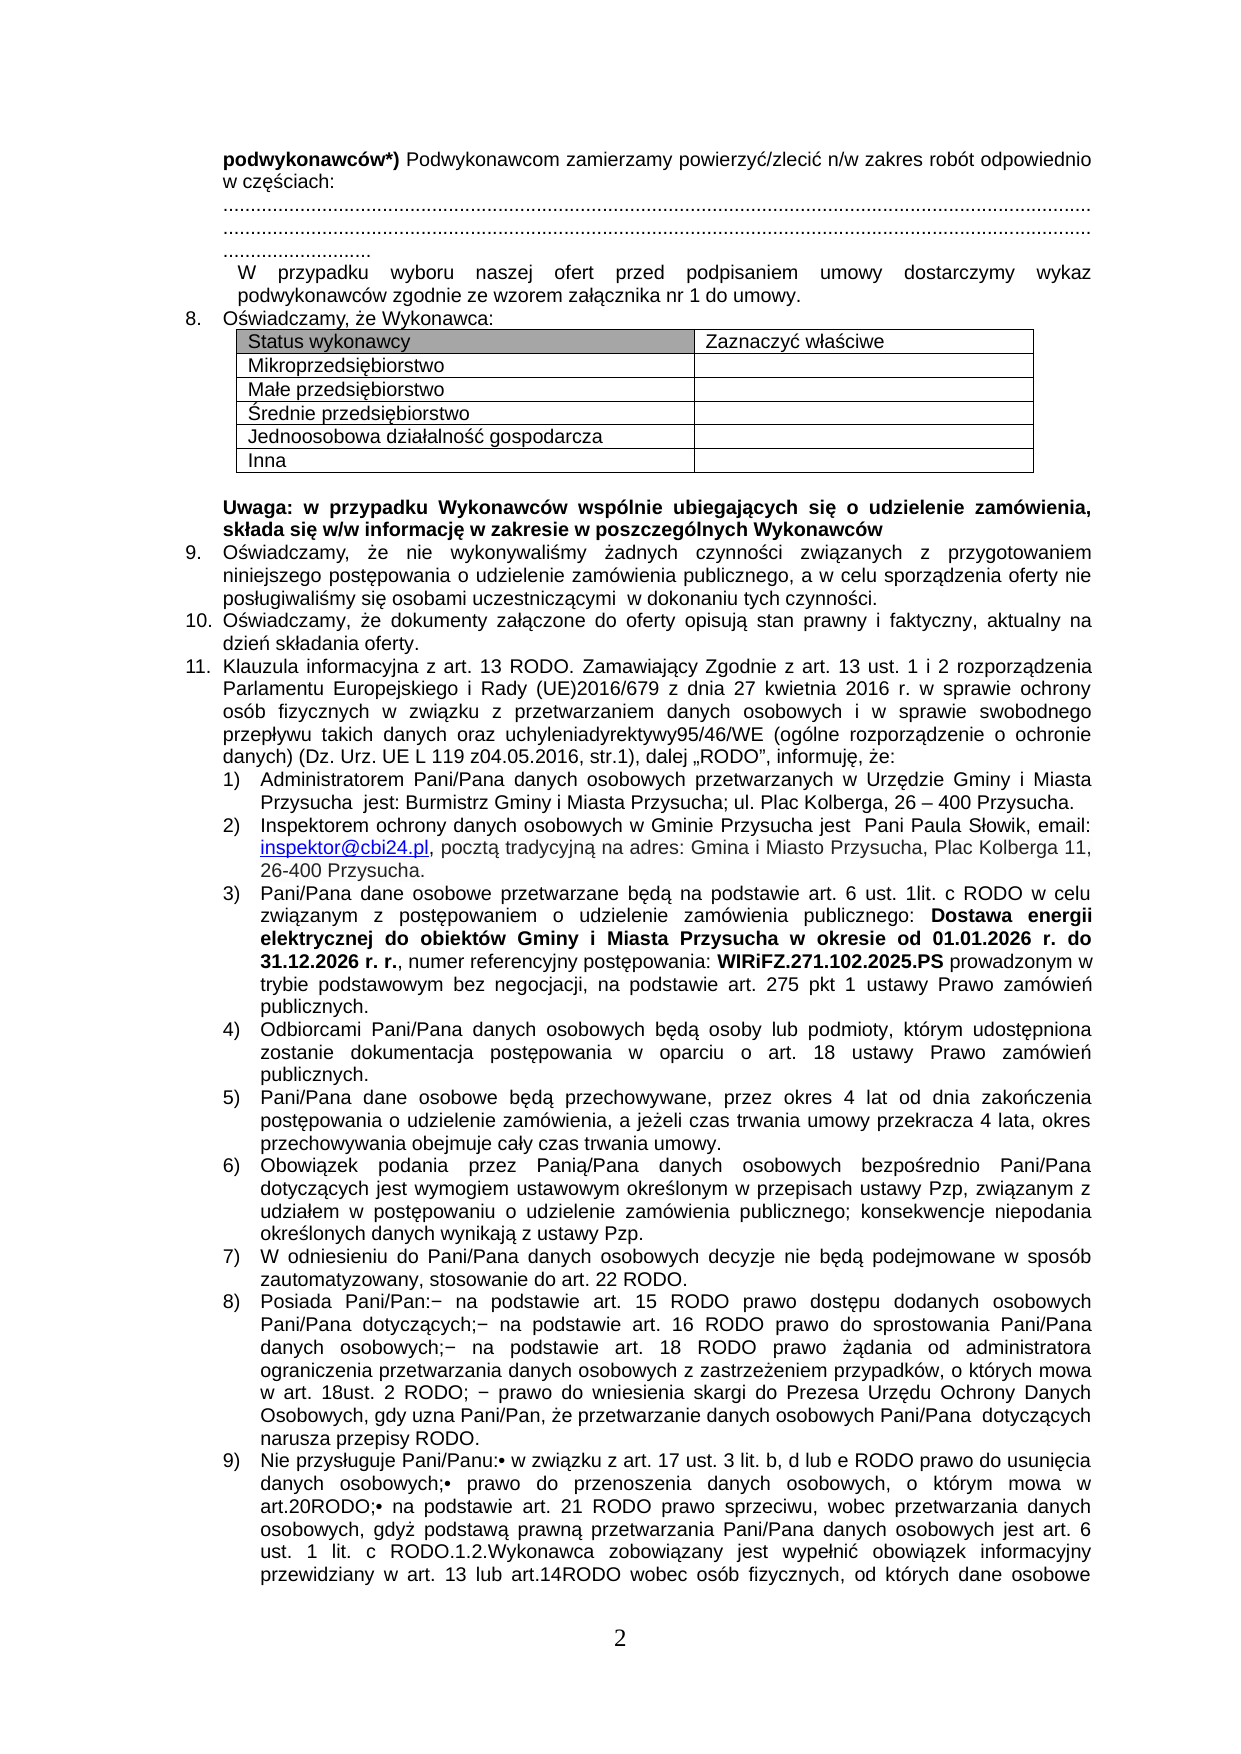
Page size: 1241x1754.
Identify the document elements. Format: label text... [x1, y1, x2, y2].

table_header Zaznaczyć właściwe [695, 330, 1033, 353]
list W przypadku wyboru naszej ofert przed podpisaniem umowy dostarczymy wykaz podwykonawców zgodnie ze wzorem załącznika nr 1 do umowy. [237, 261, 1093, 307]
list Oświadczamy, że dokumenty załączone do oferty opisują stan prawny i faktyczny, aktualny na dzień składania oferty. [185, 609, 1093, 654]
list Administratorem Pani/Pana danych osobowych przetwarzanych w Urzędzie Gminy i Miasta Przysucha jest: Burmistrz Gminy i Miasta Przysucha; ul. Plac Kolberga, 26 – 400 Przysucha. [223, 768, 1093, 813]
list Oświadczamy, że nie wykonywaliśmy żadnych czynności związanych z przygotowaniem niniejszego postępowania o udzielenie zamówienia publicznego, a w celu sporządzenia oferty nie posługiwaliśmy się osobami uczestniczącymi w dokonaniu tych czynności. [185, 541, 1093, 609]
list Klauzula informacyjna z art. 13 RODO. Zamawiający Zgodnie z art. 13 ust. 1 i 2 rozporządzenia Parlamentu Europejskiego i Rady (UE)2016/679 z dnia 27 kwietnia 2016 r. w sprawie ochrony osób fizycznych w związku z przetwarzaniem danych osobowych i w sprawie swobodnego przepływu takich danych oraz uchyleniadyrektywy95/46/WE (ogólne rozporządzenie o ochronie danych) (Dz. Urz. UE L 119 z04.05.2016, str.1), dalej „RODO”, informuję, że: [185, 654, 1093, 768]
table_cell Małe przedsiębiorstwo [237, 378, 694, 401]
list Inspektorem ochrony danych osobowych w Gminie Przysucha jest Pani Paula Słowik, email: inspektor@cbi24.pl, pocztą tradycyjną na adres: Gmina i Miasto Przysucha, Plac Kolberga 11, 26-400 Przysucha. [223, 813, 1093, 882]
list Pani/Pana dane osobowe będą przechowywane, przez okres 4 lat od dnia zakończenia postępowania o udzielenie zamówienia, a jeżeli czas trwania umowy przekracza 4 lata, okres przechowywania obejmuje cały czas trwania umowy. [223, 1086, 1093, 1154]
table_cell [695, 449, 1033, 472]
table_cell [695, 378, 1033, 401]
table_cell Inna [237, 449, 694, 472]
list W odniesieniu do Pani/Pana danych osobowych decyzje nie będą podejmowane w sposób zautomatyzowany, stosowanie do art. 22 RODO. [223, 1245, 1093, 1290]
list Oświadczamy, że Wykonawca: [185, 307, 1093, 329]
table_cell [695, 402, 1033, 424]
list Odbiorcami Pani/Pana danych osobowych będą osoby lub podmioty, którym udostępniona zostanie dokumentacja postępowania w oparciu o art. 18 ustawy Prawo zamówień publicznych. [223, 1018, 1093, 1086]
table_header Status wykonawcy [237, 330, 694, 353]
list Pani/Pana dane osobowe przetwarzane będą na podstawie art. 6 ust. 1lit. c RODO w celu związanym z postępowaniem o udzielenie zamówienia publicznego: Dostawa energii elektrycznej do obiektów Gminy i Miasta Przysucha w okresie od 01.01.2026 r. do 31.12.2026 r. r., numer referencyjny postępowania: WIRiFZ.271.102.2025.PS prowadzonym w trybie podstawowym bez negocjacji, na podstawie art. 275 pkt 1 ustawy Prawo zamówień publicznych. [223, 882, 1093, 1018]
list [223, 1449, 1093, 1586]
list ....................................................................................................................................................................................................................................................................................................................................................... [223, 193, 1093, 261]
table_cell Średnie przedsiębiorstwo [237, 402, 694, 424]
table_cell Mikroprzedsiębiorstwo [237, 354, 694, 377]
table_cell Jednoosobowa działalność gospodarcza [237, 425, 694, 448]
list Uwaga: w przypadku Wykonawców wspólnie ubiegających się o udzielenie zamówienia, składa się w/w informację w zakresie w poszczególnych Wykonawców [223, 496, 1093, 541]
table_cell [695, 425, 1033, 448]
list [185, 148, 1093, 193]
table_cell [695, 354, 1033, 377]
list Obowiązek podania przez Panią/Pana danych osobowych bezpośrednio Pani/Pana dotyczących jest wymogiem ustawowym określonym w przepisach ustawy Pzp, związanym z udziałem w postępowaniu o udzielenie zamówienia publicznego; konsekwencje niepodania określonych danych wynikają z ustawy Pzp. [223, 1154, 1093, 1245]
list Posiada Pani/Pan:− na podstawie art. 15 RODO prawo dostępu dodanych osobowych Pani/Pana dotyczących;− na podstawie art. 16 RODO prawo do sprostowania Pani/Pana danych osobowych;− na podstawie art. 18 RODO prawo żądania od administratora ograniczenia przetwarzania danych osobowych z zastrzeżeniem przypadków, o których mowa w art. 18ust. 2 RODO; − prawo do wniesienia skargi do Prezesa Urzędu Ochrony Danych Osobowych, gdy uzna Pani/Pan, że przetwarzanie danych osobowych Pani/Pana dotyczących narusza przepisy RODO. [223, 1290, 1093, 1449]
